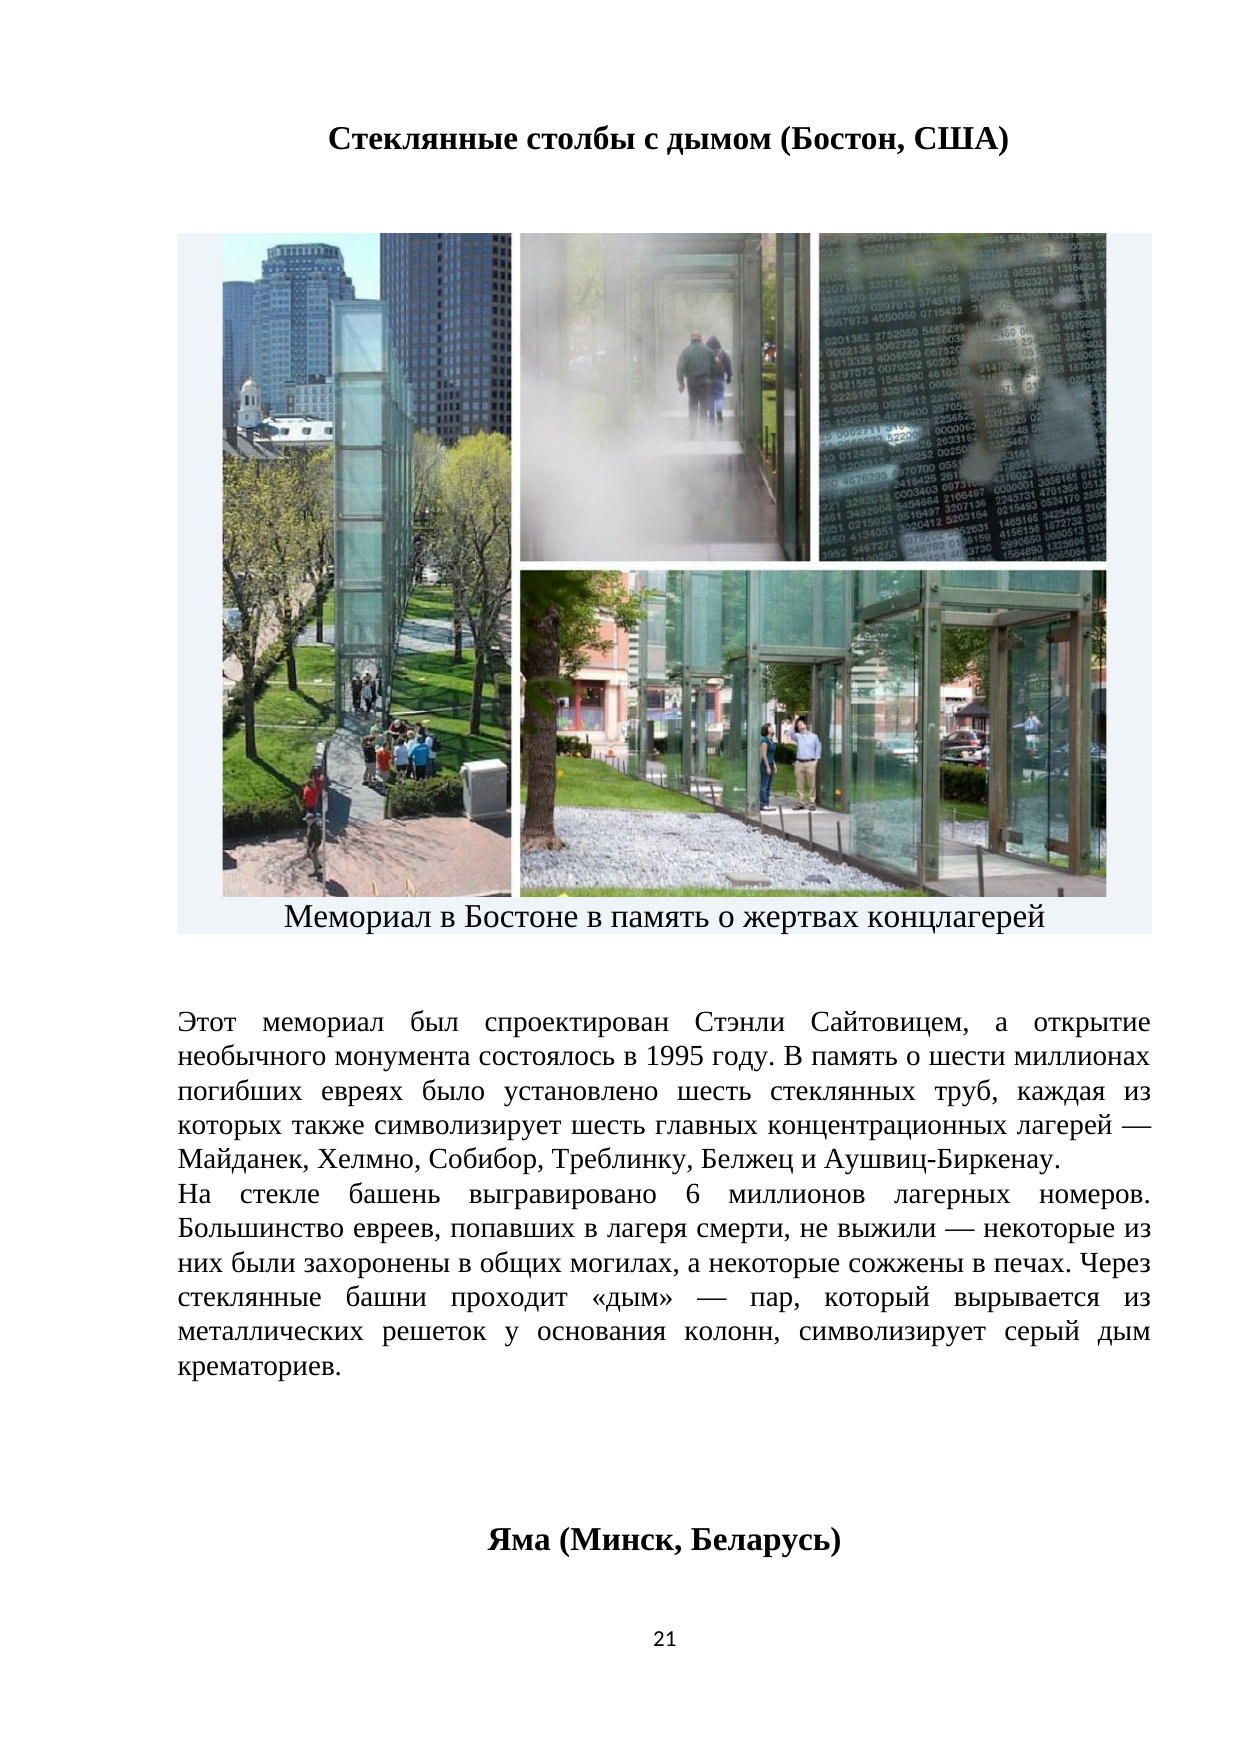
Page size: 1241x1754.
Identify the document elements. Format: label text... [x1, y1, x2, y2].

text Стеклянные столбы с дымом (Бостон, США) [177, 118, 1152, 156]
text Яма (Минск, Беларусь) [177, 1519, 1152, 1557]
text Этот мемориал был спроектирован Стэнли Сайтовицем, а открытие необычного монумента состоялось в 1995 году. В память о шести миллионах погибших евреях было установлено шесть стеклянных труб, каждая из которых также символизирует шесть главных концентрационных лагерей — Майданек, Хелмно, Собибор, Треблинку, Белжец и Аушвиц-Биркенау. [177, 1003, 1152, 1175]
picture [222, 233, 1107, 897]
text На стекле башень выгравировано 6 миллионов лагерных номеров. Большинство евреев, попавших в лагеря смерти, не выжили — некоторые из них были захоронены в общих могилах, а некоторые сожжены в печах. Через стеклянные башни проходит «дым» — пар, который вырывается из металлических решеток у основания колонн, символизирует серый дым крематориев. [177, 1175, 1152, 1381]
